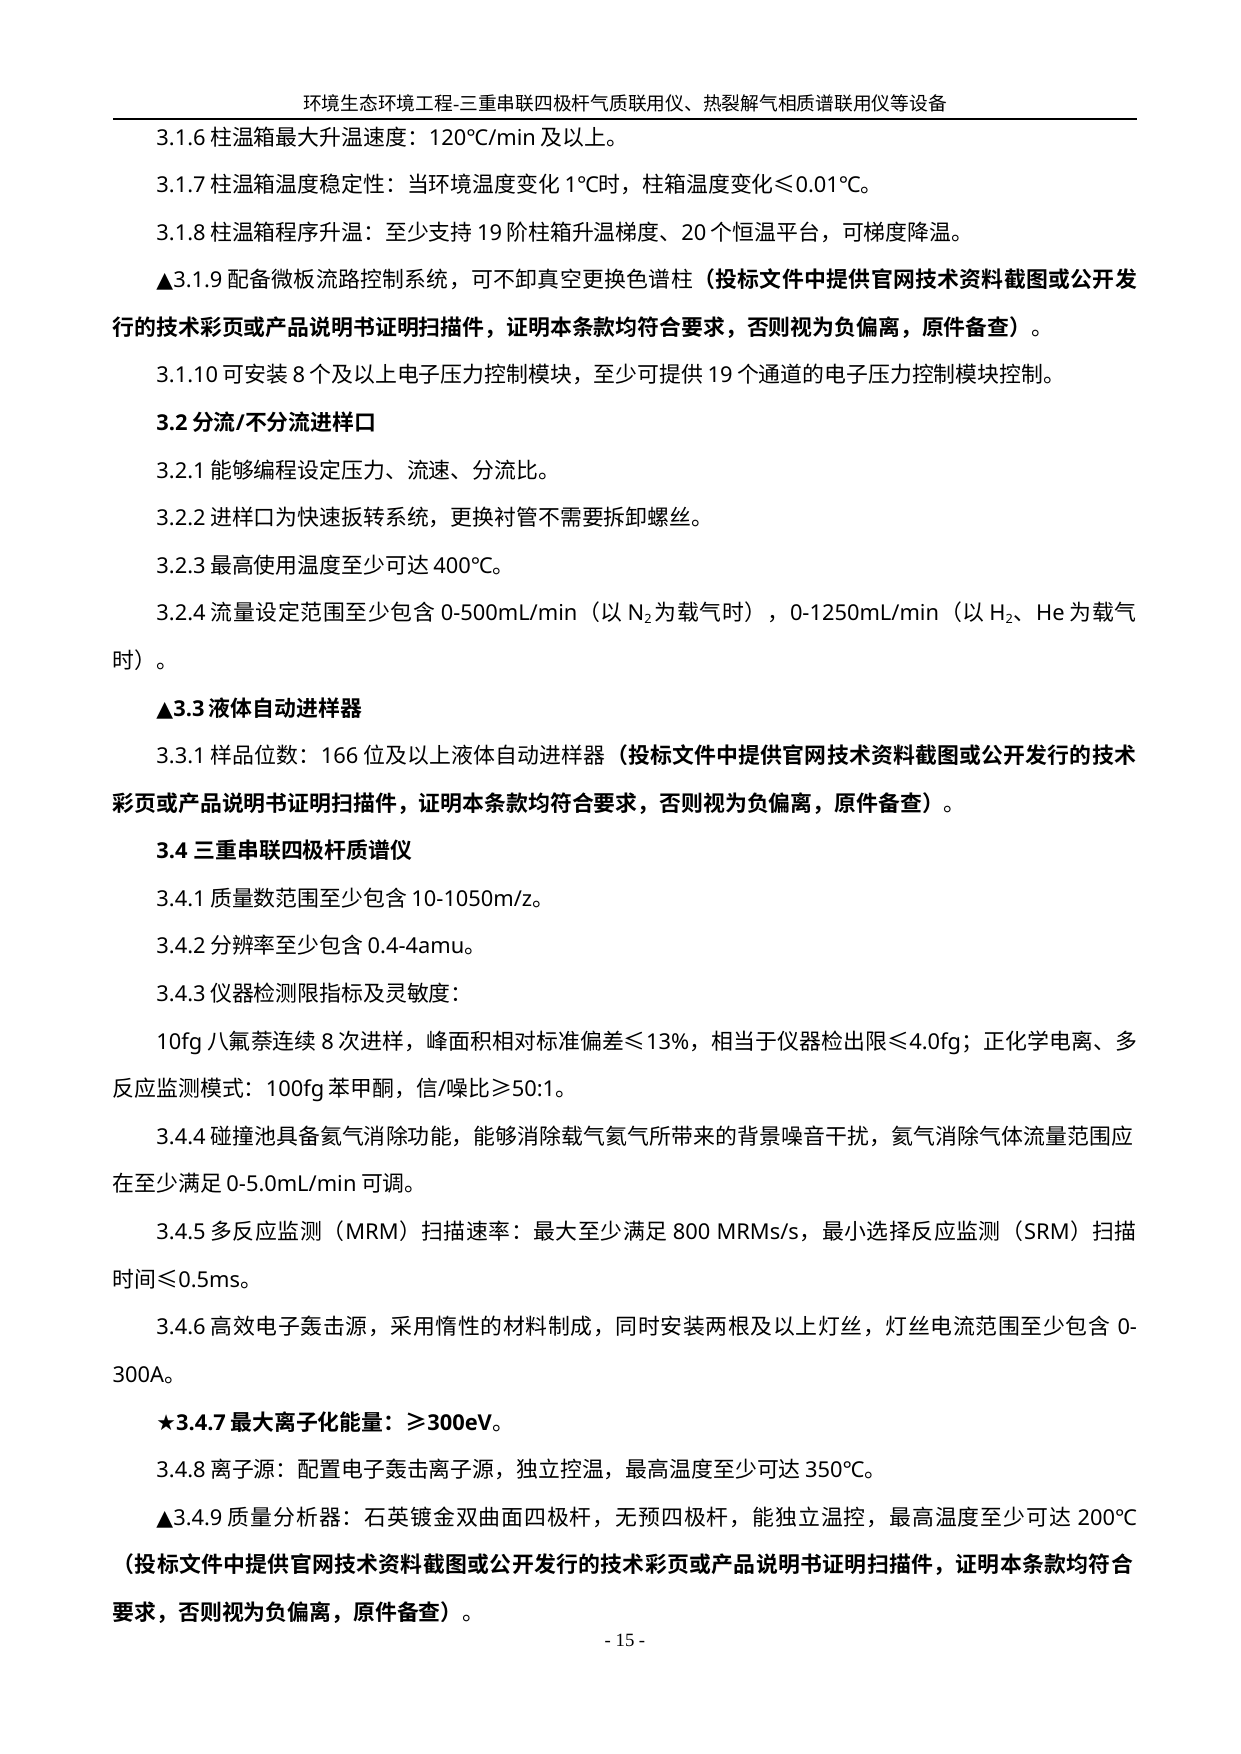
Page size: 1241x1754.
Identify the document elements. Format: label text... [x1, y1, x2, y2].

text 3.3.1样品位数：166位及以上液体自动进样器（投标文件中提供官网技术资料截图或公开发行的技术彩页或产品说明书证明扫描件，证明本条款均符合要求，否则视为负偏离，原件备查）。 [112, 738, 1137, 817]
text 10fg八氟萘连续8次进样，峰面积相对标准偏差≤13%，相当于仪器检出限≤4.0fg；正化学电离、多反应监测模式：100fg苯甲酮，信/噪比≥50:1。 [112, 1024, 1137, 1103]
text 3.2分流/不分流进样口 [112, 405, 1137, 437]
text 3.2.1能够编程设定压力、流速、分流比。 [112, 453, 1137, 484]
text ▲3.1.9配备微板流路控制系统，可不卸真空更换色谱柱（投标文件中提供官网技术资料截图或公开发行的技术彩页或产品说明书证明扫描件，证明本条款均符合要求，否则视为负偏离，原件备查）。 [112, 262, 1137, 342]
text ▲3.4.9质量分析器：石英镀金双曲面四极杆，无预四极杆，能独立温控，最高温度至少可达200℃（投标文件中提供官网技术资料截图或公开发行的技术彩页或产品说明书证明扫描件，证明本条款均符合要求，否则视为负偏离，原件备查）。 [112, 1500, 1137, 1626]
text ▲3.3液体自动进样器 [112, 691, 1137, 722]
text 3.4 三重串联四极杆质谱仪 [112, 833, 1137, 865]
text 3.2.4流量设定范围至少包含0-500mL/min（以N2为载气时），0-1250mL/min（以H2、He为载气时）。 [112, 595, 1137, 675]
text ★3.4.7最大离子化能量：≥300eV。 [112, 1404, 1137, 1436]
text 3.1.6柱温箱最大升温速度：120℃/min及以上。 [112, 119, 1137, 151]
text 3.4.2分辨率至少包含0.4-4amu。 [112, 928, 1137, 960]
text 3.4.8离子源：配置电子轰击离子源，独立控温，最高温度至少可达350℃。 [112, 1452, 1137, 1484]
text 3.4.1质量数范围至少包含10-1050m/z。 [112, 881, 1137, 913]
text 3.4.5多反应监测（MRM）扫描速率：最大至少满足800 MRMs/s，最小选择反应监测（SRM）扫描时间≤0.5ms。 [112, 1214, 1137, 1293]
text 3.2.3最高使用温度至少可达400℃。 [112, 548, 1137, 579]
text 3.1.10可安装8个及以上电子压力控制模块，至少可提供19个通道的电子压力控制模块控制。 [112, 357, 1137, 389]
text 3.4.4碰撞池具备氦气消除功能，能够消除载气氦气所带来的背景噪音干扰，氦气消除气体流量范围应在至少满足0-5.0mL/min可调。 [112, 1119, 1137, 1198]
text 3.4.3仪器检测限指标及灵敏度： [112, 976, 1137, 1008]
text 3.1.8柱温箱程序升温：至少支持19阶柱箱升温梯度、20个恒温平台，可梯度降温。 [112, 215, 1137, 246]
text 3.2.2进样口为快速扳转系统，更换衬管不需要拆卸螺丝。 [112, 500, 1137, 532]
text 3.1.7柱温箱温度稳定性：当环境温度变化1℃时，柱箱温度变化≤0.01℃。 [112, 167, 1137, 199]
text 3.4.6高效电子轰击源，采用惰性的材料制成，同时安装两根及以上灯丝，灯丝电流范围至少包含0-300A。 [112, 1309, 1137, 1389]
